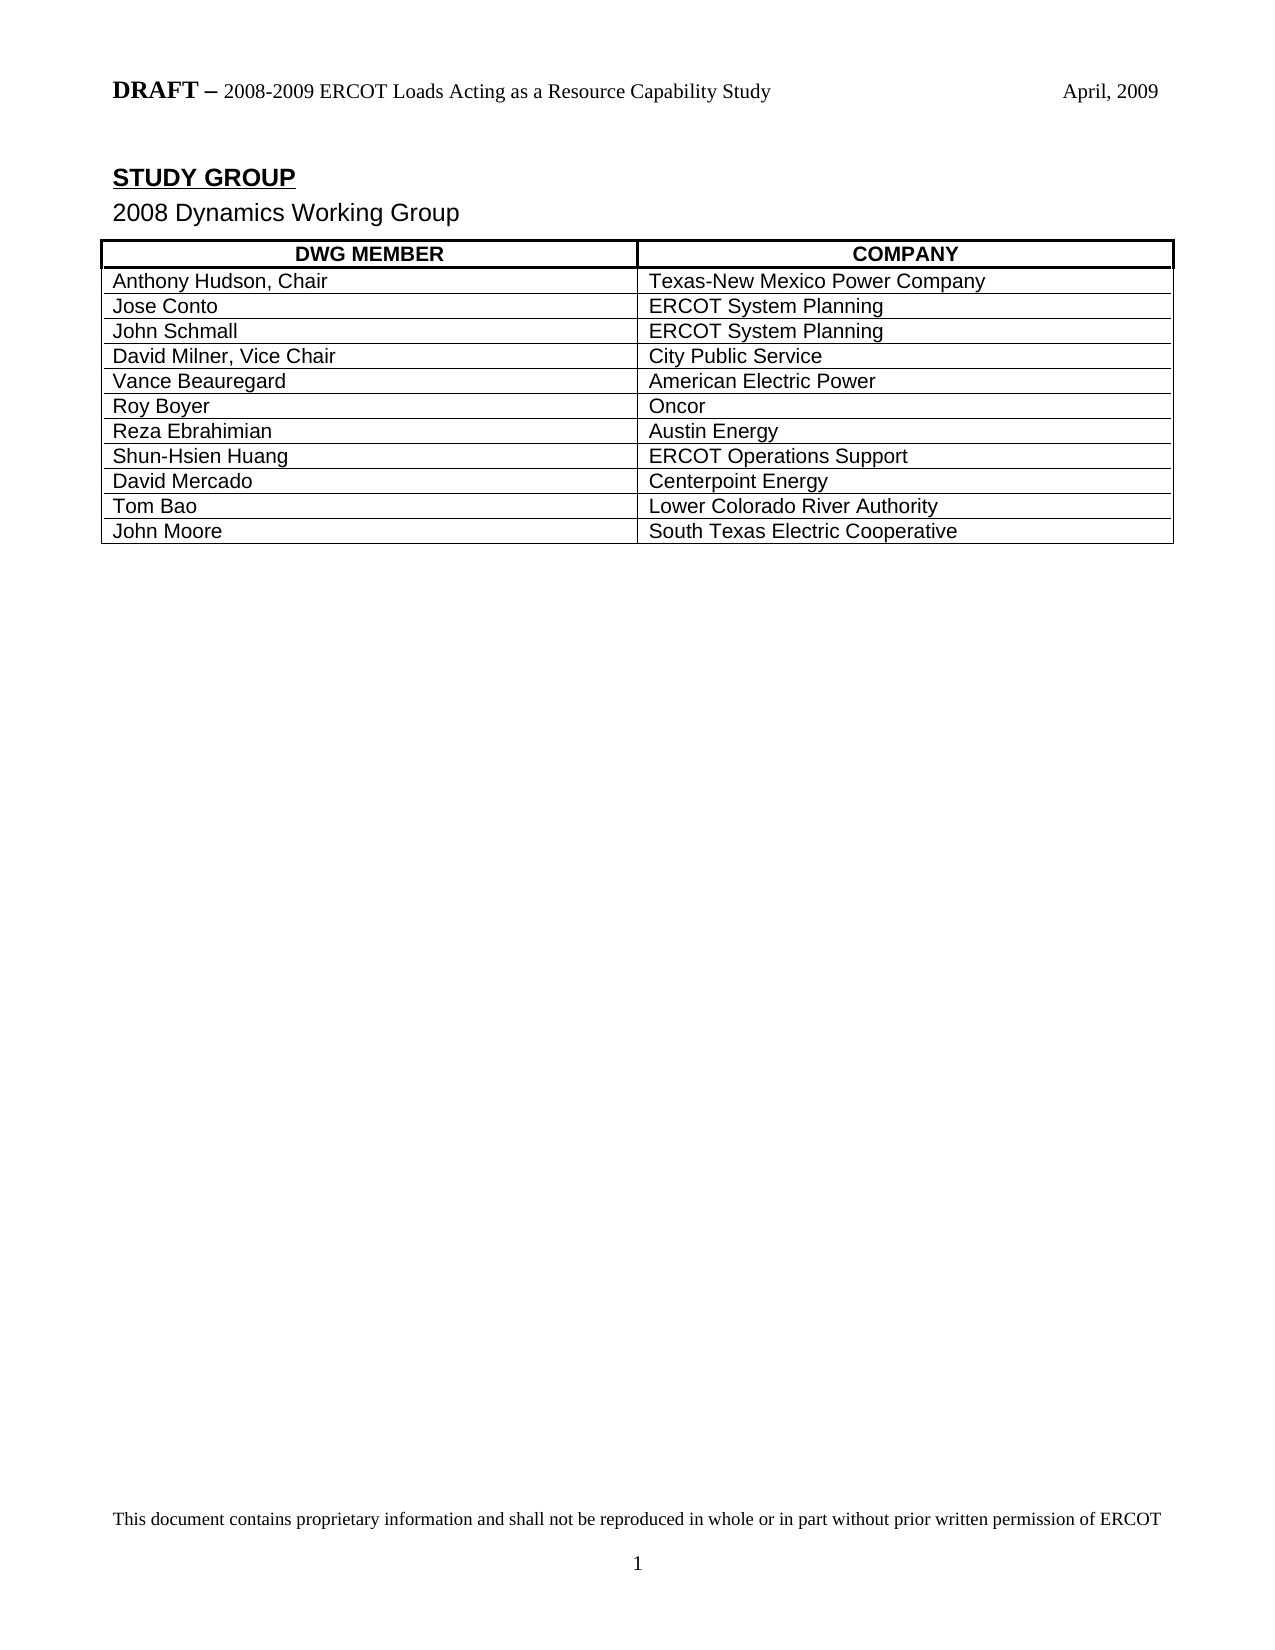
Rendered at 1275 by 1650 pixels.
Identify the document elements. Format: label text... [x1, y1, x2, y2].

table_cell Texas-New Mexico Power Company [638, 266, 1173, 293]
table_cell Oncor [638, 393, 1173, 418]
table_cell American Electric Power [638, 368, 1173, 393]
table_cell Reza Ebrahimian [102, 418, 637, 443]
table_cell Tom Bao [102, 493, 637, 518]
table_cell John Schmall [102, 318, 637, 343]
table_cell ERCOT System Planning [638, 293, 1173, 318]
table_cell Authority [638, 493, 1173, 518]
table_cell Centerpoint Energy [638, 468, 1173, 493]
table_cell Jose Conto [102, 293, 637, 318]
subtitle STUDY GROUP [112, 162, 1162, 191]
text 2008 Dynamics Working Group [112, 197, 1162, 226]
table_cell David Milner, Vice Chair [102, 343, 637, 368]
table_cell Austin Energy [638, 418, 1173, 443]
table_cell David Mercado [102, 468, 637, 493]
table_cell ERCOT System Planning [638, 318, 1173, 343]
table_cell ERCOT Operations Support [638, 443, 1173, 468]
table_cell Vance Beauregard [102, 368, 637, 393]
table_cell Anthony Hudson, Chair [102, 267, 637, 293]
table_cell City Public Service [638, 343, 1173, 368]
table_header COMPANY [639, 242, 1172, 266]
table_cell John Moore [102, 518, 637, 543]
table_cell Electric Cooperative [638, 518, 1173, 543]
table_header DWG MEMBER [103, 242, 636, 266]
table_cell Roy Boyer [102, 393, 637, 418]
table_cell Shun-Hsien Huang [102, 443, 637, 468]
